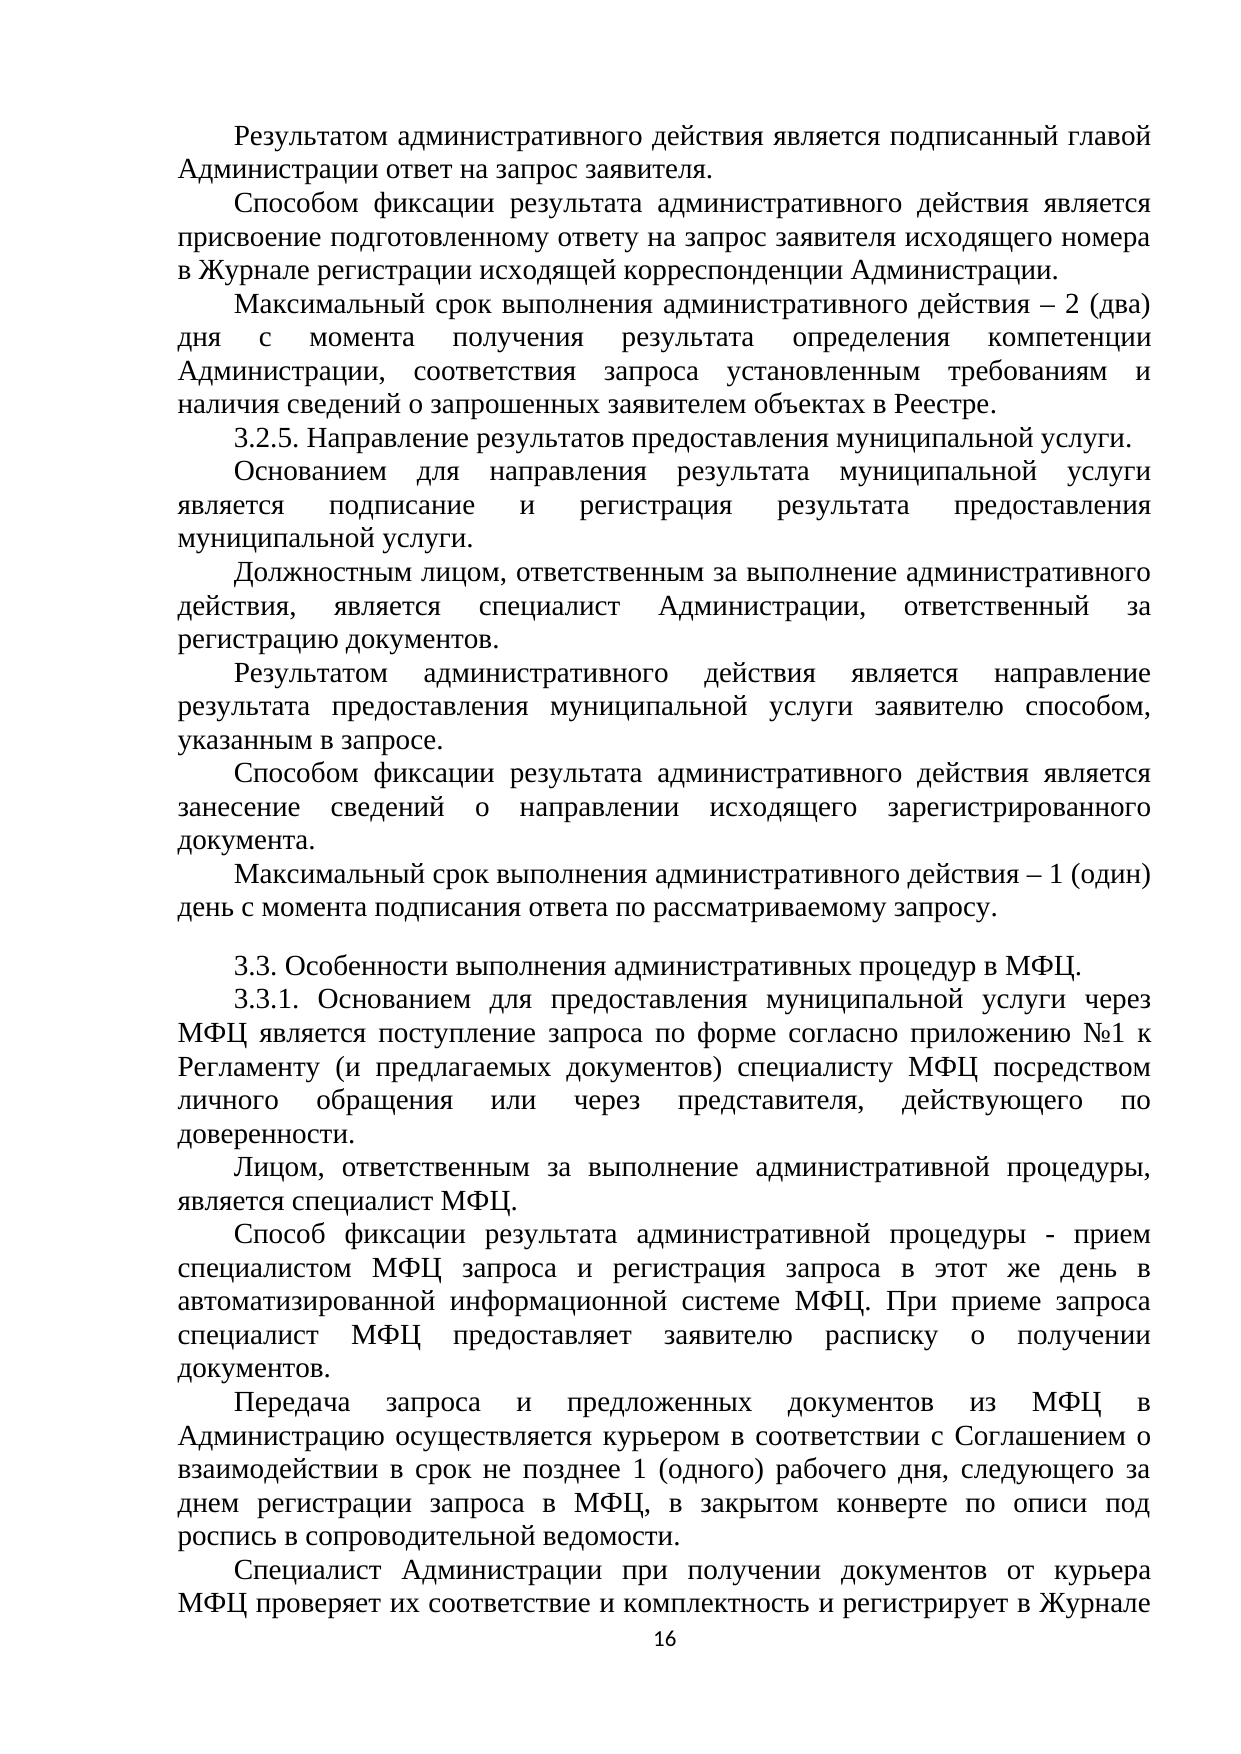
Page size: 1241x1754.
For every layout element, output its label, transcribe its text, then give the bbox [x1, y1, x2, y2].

text 3.3. Особенности выполнения административных процедур в МФЦ. [177, 948, 1152, 982]
text Основанием для направления результата муниципальной услуги является подписание и регистрация результата предоставления муниципальной услуги. [177, 453, 1152, 554]
text 3.3.1. Основанием для предоставления муниципальной услуги через МФЦ является поступление запроса по форме согласно приложению №1 к Регламенту (и предлагаемых документов) специалисту МФЦ посредством личного обращения или через представителя, действующего по доверенности. [177, 982, 1152, 1149]
text Передача запроса и предложенных документов из МФЦ в Администрацию осуществляется курьером в соответствии с Соглашением о взаимодействии в срок не позднее 1 (одного) рабочего дня, следующего за днем регистрации запроса в МФЦ, в закрытом конверте по описи под роспись в сопроводительной ведомости. [177, 1384, 1152, 1552]
text Способом фиксации результата административного действия является занесение сведений о направлении исходящего зарегистрированного документа. [177, 755, 1152, 856]
text Максимальный срок выполнения административного действия – 1 (один) день с момента подписания ответа по рассматриваемому запросу. [177, 856, 1152, 923]
text 3.2.5. Направление результатов предоставления муниципальной услуги. [177, 420, 1152, 453]
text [177, 1552, 1152, 1619]
text Результатом административного действия является подписанный главой Администрации ответ на запрос заявителя. [177, 118, 1152, 185]
text Должностным лицом, ответственным за выполнение административного действия, является специалист Администрации, ответственный за регистрацию документов. [177, 554, 1152, 655]
text Результатом административного действия является направление результата предоставления муниципальной услуги заявителю способом, указанным в запросе. [177, 655, 1152, 755]
text Способ фиксации результата административной процедуры - прием специалистом МФЦ запроса и регистрация запроса в этот же день в автоматизированной информационной системе МФЦ. При приеме запроса специалист МФЦ предоставляет заявителю расписку о получении документов. [177, 1216, 1152, 1384]
text Максимальный срок выполнения административного действия – 2 (два) дня с момента получения результата определения компетенции Администрации, соответствия запроса установленным требованиям и наличия сведений о запрошенных заявителем объектах в Реестре. [177, 286, 1152, 420]
text Лицом, ответственным за выполнение административной процедуры, является специалист МФЦ. [177, 1149, 1152, 1216]
text Способом фиксации результата административного действия является присвоение подготовленному ответу на запрос заявителя исходящего номера в Журнале регистрации исходящей корреспонденции Администрации. [177, 185, 1152, 286]
